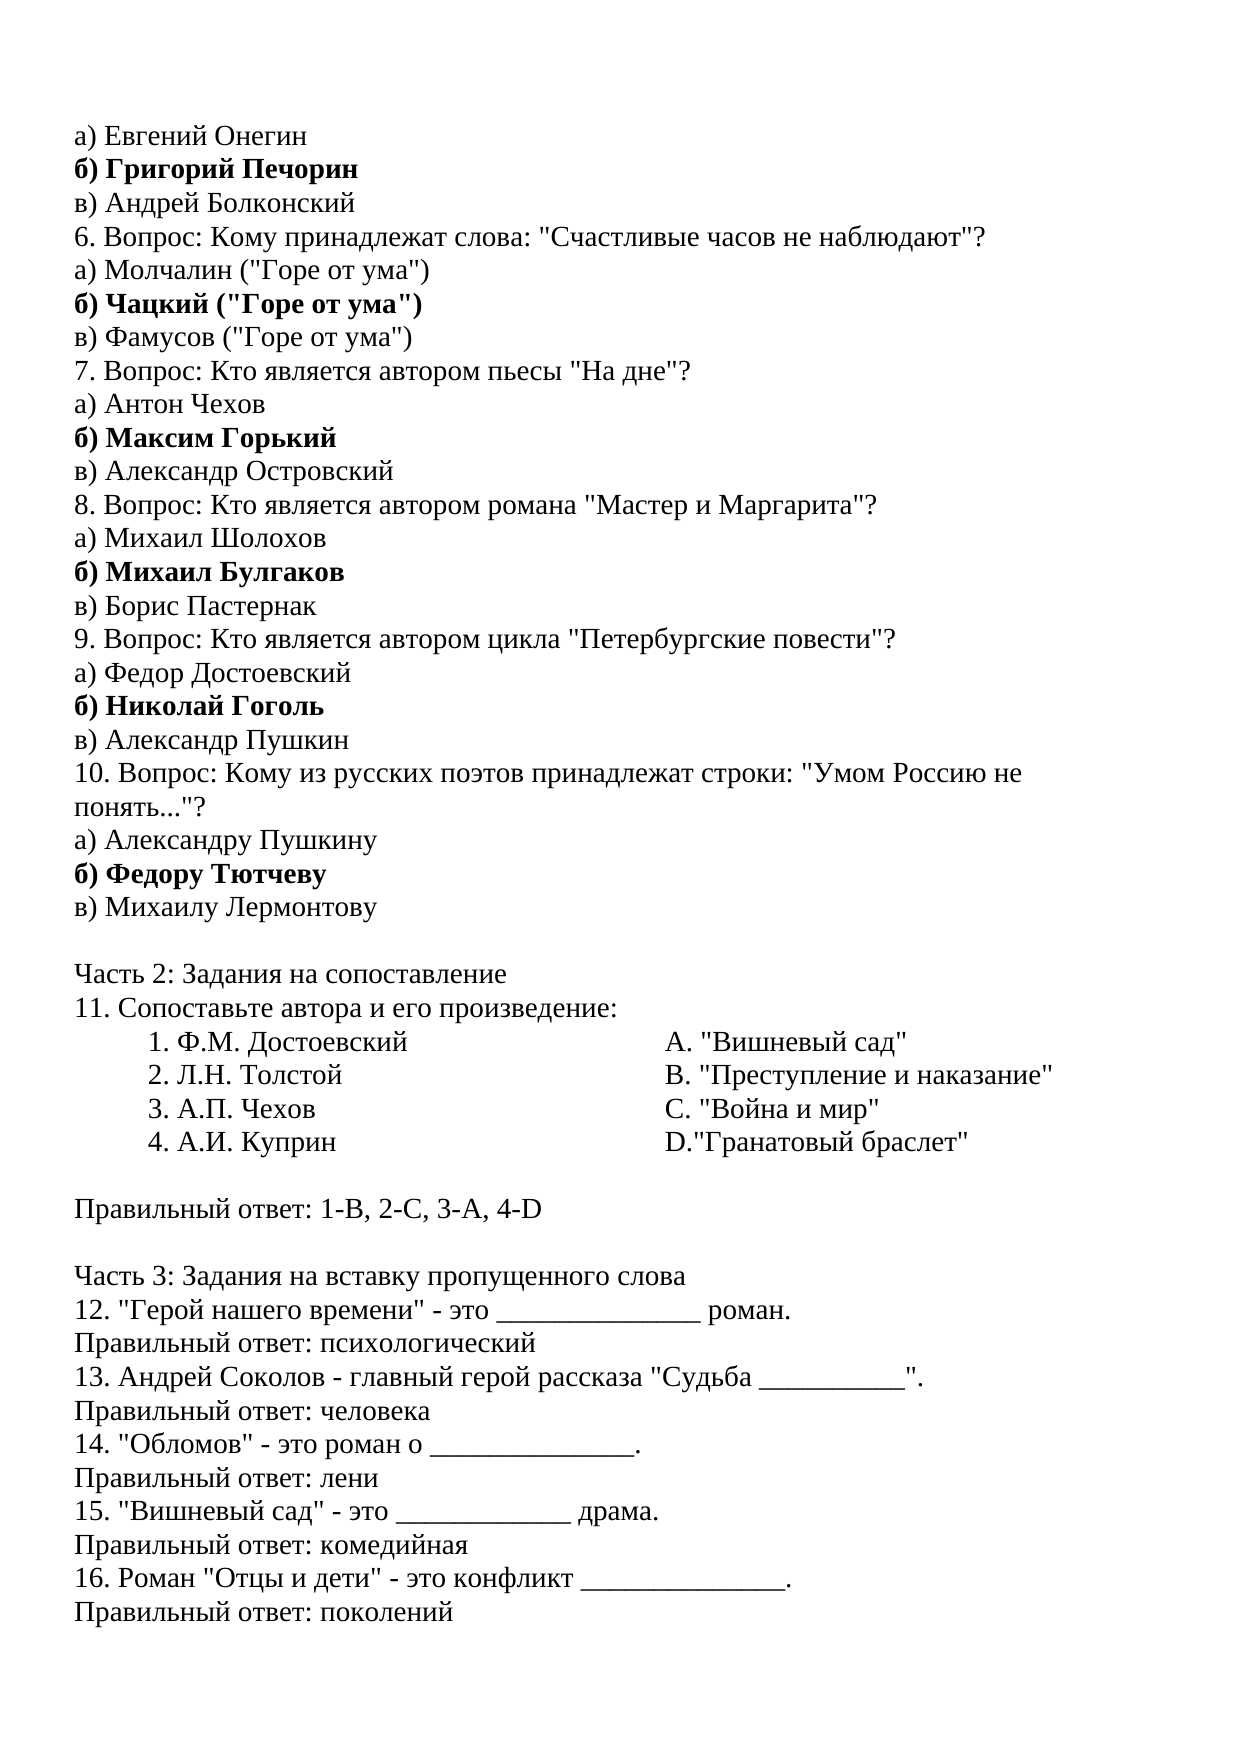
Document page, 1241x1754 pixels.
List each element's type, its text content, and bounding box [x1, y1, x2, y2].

text в) Александр Островский [74, 453, 1152, 487]
text 7. Вопрос: Кто является автором пьесы "На дне"? [74, 353, 1152, 386]
text а) Михаил Шолохов [74, 521, 1152, 554]
text Правильный ответ: поколений [74, 1594, 1152, 1627]
text б) Федору Тютчеву [74, 856, 1152, 889]
text Правильный ответ: 1-B, 2-C, 3-A, 4-D [74, 1191, 1152, 1225]
text Правильный ответ: человека [74, 1393, 1152, 1426]
text 11. Сопоставьте автора и его произведение: [74, 990, 1152, 1024]
text в) Михаилу Лермонтову [74, 889, 1152, 923]
text б) Григорий Печорин [74, 152, 1152, 185]
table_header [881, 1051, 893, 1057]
text б) Николай Гоголь [74, 688, 1152, 722]
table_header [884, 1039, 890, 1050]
text в) Андрей Болконский [74, 185, 1152, 219]
text 12. "Герой нашего времени" - это ______________ роман. [74, 1292, 1152, 1326]
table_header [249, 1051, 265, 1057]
text Правильный ответ: психологический [74, 1326, 1152, 1359]
text 13. Андрей Соколов - главный герой рассказа "Судьба __________". [74, 1359, 1152, 1393]
text 9. Вопрос: Кто является автором цикла "Петербургские повести"? [74, 621, 1152, 655]
text б) Максим Горький [74, 420, 1152, 453]
text 6. Вопрос: Кому принадлежат слова: "Счастливые часов не наблюдают"? [74, 219, 1152, 252]
text в) Борис Пастернак [74, 588, 1152, 621]
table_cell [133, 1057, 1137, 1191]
text а) Евгений Онегин [74, 118, 1152, 152]
text 8. Вопрос: Кто является автором романа "Мастер и Маргарита"? [74, 487, 1152, 521]
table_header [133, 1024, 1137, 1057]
text б) Чацкий ("Горе от ума") [74, 286, 1152, 319]
text 10. Вопрос: Кому из русских поэтов принадлежат строки: "Умом Россию не понять..."? [74, 755, 1152, 822]
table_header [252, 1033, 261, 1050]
text Часть 3: Задания на вставку пропущенного слова [74, 1258, 1152, 1292]
text а) Молчалин ("Горе от ума") [74, 252, 1152, 286]
text б) Михаил Булгаков [74, 554, 1152, 588]
text в) Александр Пушкин [74, 722, 1152, 755]
text Правильный ответ: лени [74, 1460, 1152, 1493]
text а) Александру Пушкину [74, 822, 1152, 856]
text а) Федор Достоевский [74, 655, 1152, 688]
text 14. "Обломов" - это роман о ______________. [74, 1426, 1152, 1460]
text 15. "Вишневый сад" - это ____________ драма. [74, 1493, 1152, 1527]
text 16. Роман "Отцы и дети" - это конфликт ______________. [74, 1560, 1152, 1594]
text в) Фамусов ("Горе от ума") [74, 319, 1152, 353]
text Часть 2: Задания на сопоставление [74, 957, 1152, 990]
text а) Антон Чехов [74, 386, 1152, 420]
text Правильный ответ: комедийная [74, 1527, 1152, 1560]
